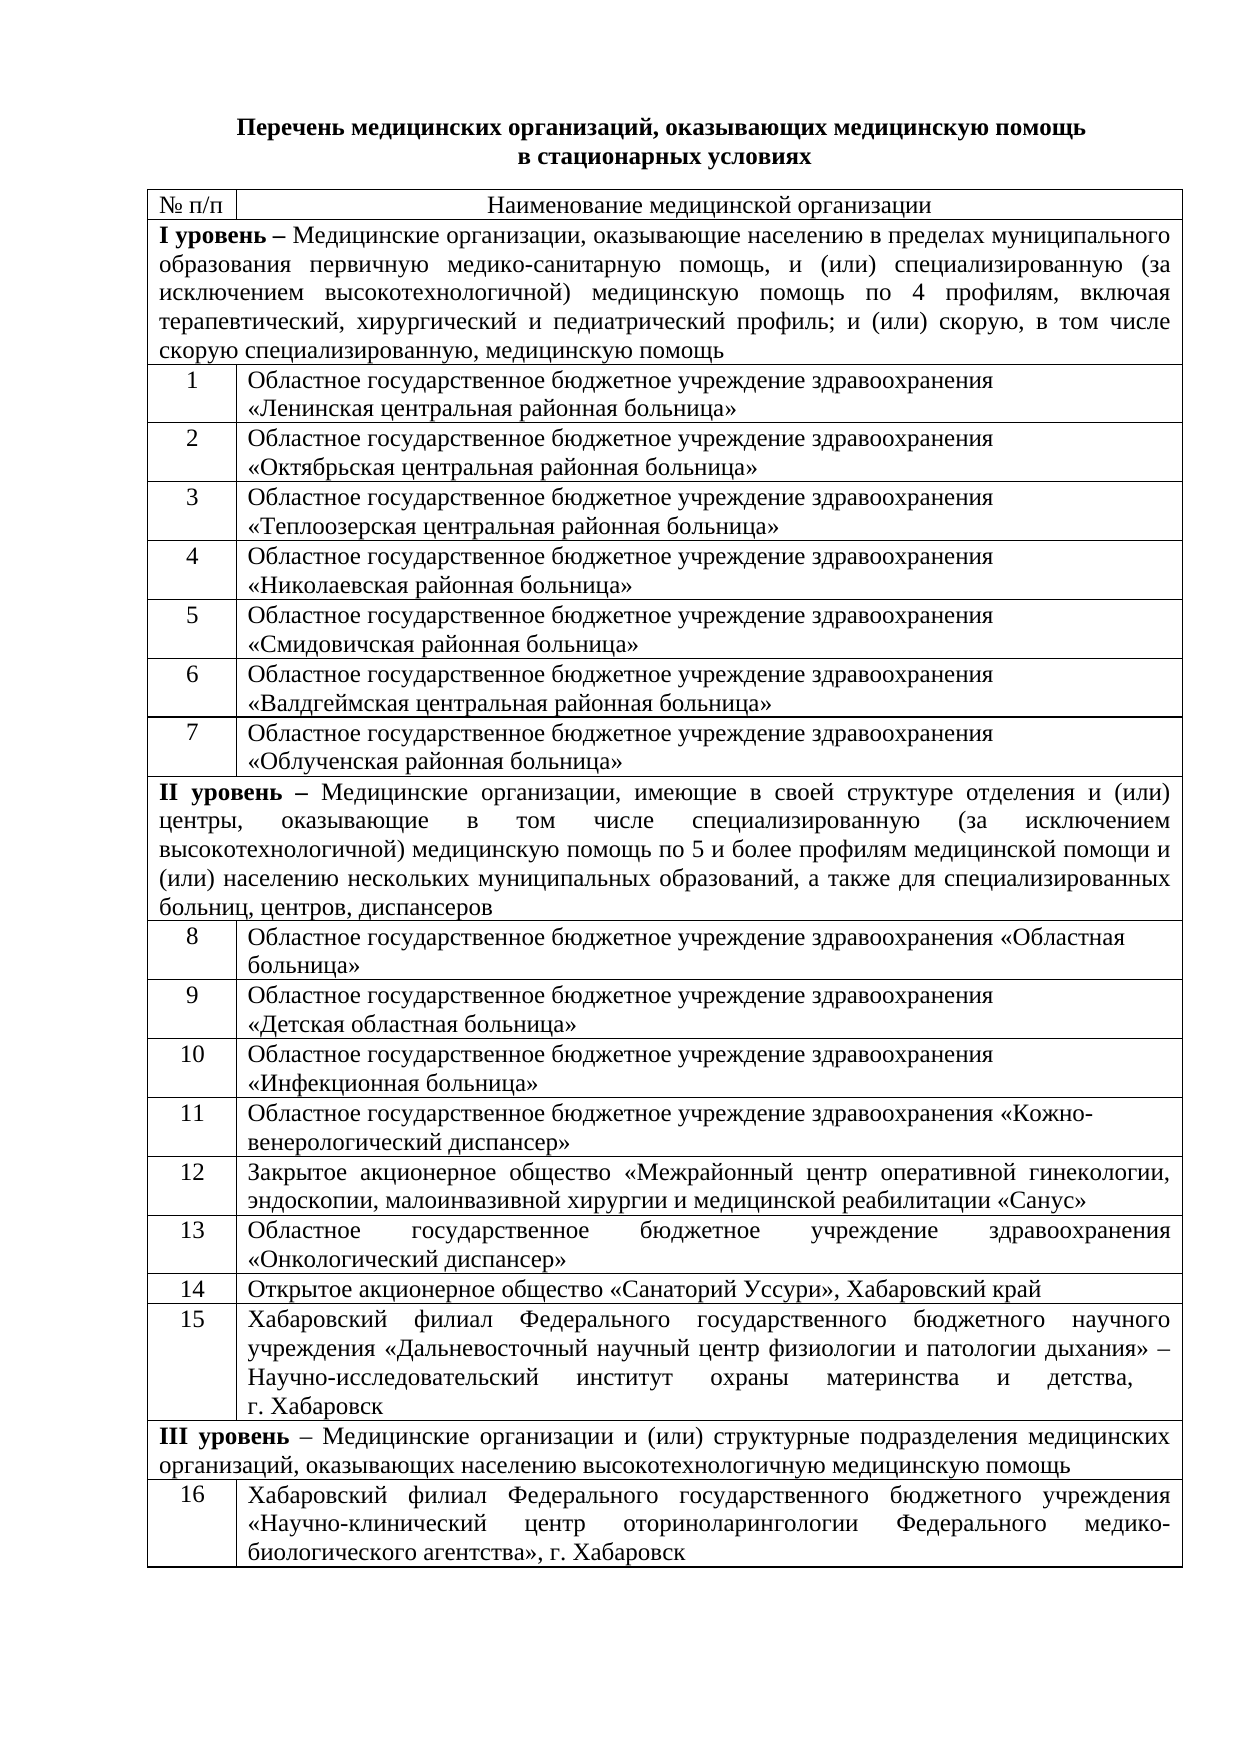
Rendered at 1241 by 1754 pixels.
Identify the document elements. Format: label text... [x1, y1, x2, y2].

table_cell Открытое акционерное общество «Санаторий Уссури», Хабаровский край [237, 1274, 1182, 1303]
table_cell 3 [148, 482, 236, 540]
table_cell Областное государственное бюджетное учреждение здравоохранения «Смидовичская районная больница» [237, 600, 1182, 658]
table_cell II уровень – Медицинские организации, имеющие в своей структуре отделения и (или) центры, оказывающие в том числе специализированную (за исключением высокотехнологичной) медицинскую помощь по 5 и более профилям медицинской помощи и (или) населению нескольких муниципальных образований, а также для специализированных больниц, центров, диспансеров [148, 777, 1182, 920]
table_header Наименование медицинской организации [237, 190, 1182, 219]
table_cell 11 [148, 1098, 236, 1156]
table_cell 12 [148, 1157, 236, 1214]
table_cell 15 [148, 1304, 236, 1420]
text Перечень медицинских организаций, оказывающих медицинскую помощь в стационарных условиях [177, 112, 1152, 170]
table_cell 14 [148, 1274, 236, 1303]
table_cell III уровень – Медицинские организации и (или) структурные подразделения медицинских организаций, оказывающих населению высокотехнологичную медицинскую помощь [148, 1421, 1182, 1478]
table_cell Областное государственное бюджетное учреждение здравоохранения «Кожно-венерологический диспансер» [237, 1098, 1182, 1156]
table_cell 6 [148, 659, 236, 716]
table_cell Областное государственное бюджетное учреждение здравоохранения «Детская областная больница» [237, 980, 1182, 1038]
table_cell 13 [148, 1216, 236, 1273]
table_cell Областное государственное бюджетное учреждение здравоохранения «Валдгеймская центральная районная больница» [237, 659, 1182, 716]
table_cell 4 [148, 541, 236, 599]
table_cell Областное государственное бюджетное учреждение здравоохранения «Облученская районная больница» [237, 718, 1182, 776]
table_header № п/п [148, 190, 236, 219]
table_cell 7 [148, 718, 236, 776]
table_cell 16 [148, 1480, 236, 1566]
table_cell 8 [148, 921, 236, 979]
table_cell Областное государственное бюджетное учреждение здравоохранения «Ленинская центральная районная больница» [237, 365, 1182, 422]
table_cell Областное государственное бюджетное учреждение здравоохранения «Николаевская районная больница» [237, 541, 1182, 599]
table_cell 5 [148, 600, 236, 658]
table_cell Областное государственное бюджетное учреждение здравоохранения «Октябрьская центральная районная больница» [237, 423, 1182, 481]
table_cell Закрытое акционерное общество «Межрайонный центр оперативной гинекологии, эндоскопии, малоинвазивной хирургии и медицинской реабилитации «Санус» [237, 1157, 1182, 1214]
table_cell 2 [148, 423, 236, 481]
table_cell Хабаровский филиал Федерального государственного бюджетного учреждения «Научно-клинический центр оториноларингологии Федерального медико-биологического агентства», г. Хабаровск [237, 1480, 1182, 1566]
table_cell 1 [148, 365, 236, 422]
table_cell Областное государственное бюджетное учреждение здравоохранения «Онкологический диспансер» [237, 1216, 1182, 1273]
table_cell 10 [148, 1039, 236, 1097]
table_cell I уровень – Медицинские организации, оказывающие населению в пределах муниципального образования первичную медико-санитарную помощь, и (или) специализированную (за исключением высокотехнологичной) медицинскую помощь по 4 профилям, включая терапевтический, хирургический и педиатрический профиль; и (или) скорую, в том числе скорую специализированную, медицинскую помощь [148, 220, 1182, 364]
table_cell Областное государственное бюджетное учреждение здравоохранения «Инфекционная больница» [237, 1039, 1182, 1097]
table_cell 9 [148, 980, 236, 1038]
table_cell Областное государственное бюджетное учреждение здравоохранения «Областная больница» [237, 921, 1182, 979]
table_cell Областное государственное бюджетное учреждение здравоохранения «Теплоозерская центральная районная больница» [237, 482, 1182, 540]
table_cell Хабаровский филиал Федерального государственного бюджетного научного учреждения «Дальневосточный научный центр физиологии и патологии дыхания» – Научно-исследовательский институт охраны материнства и детства, г. Хабаровск [237, 1304, 1182, 1420]
